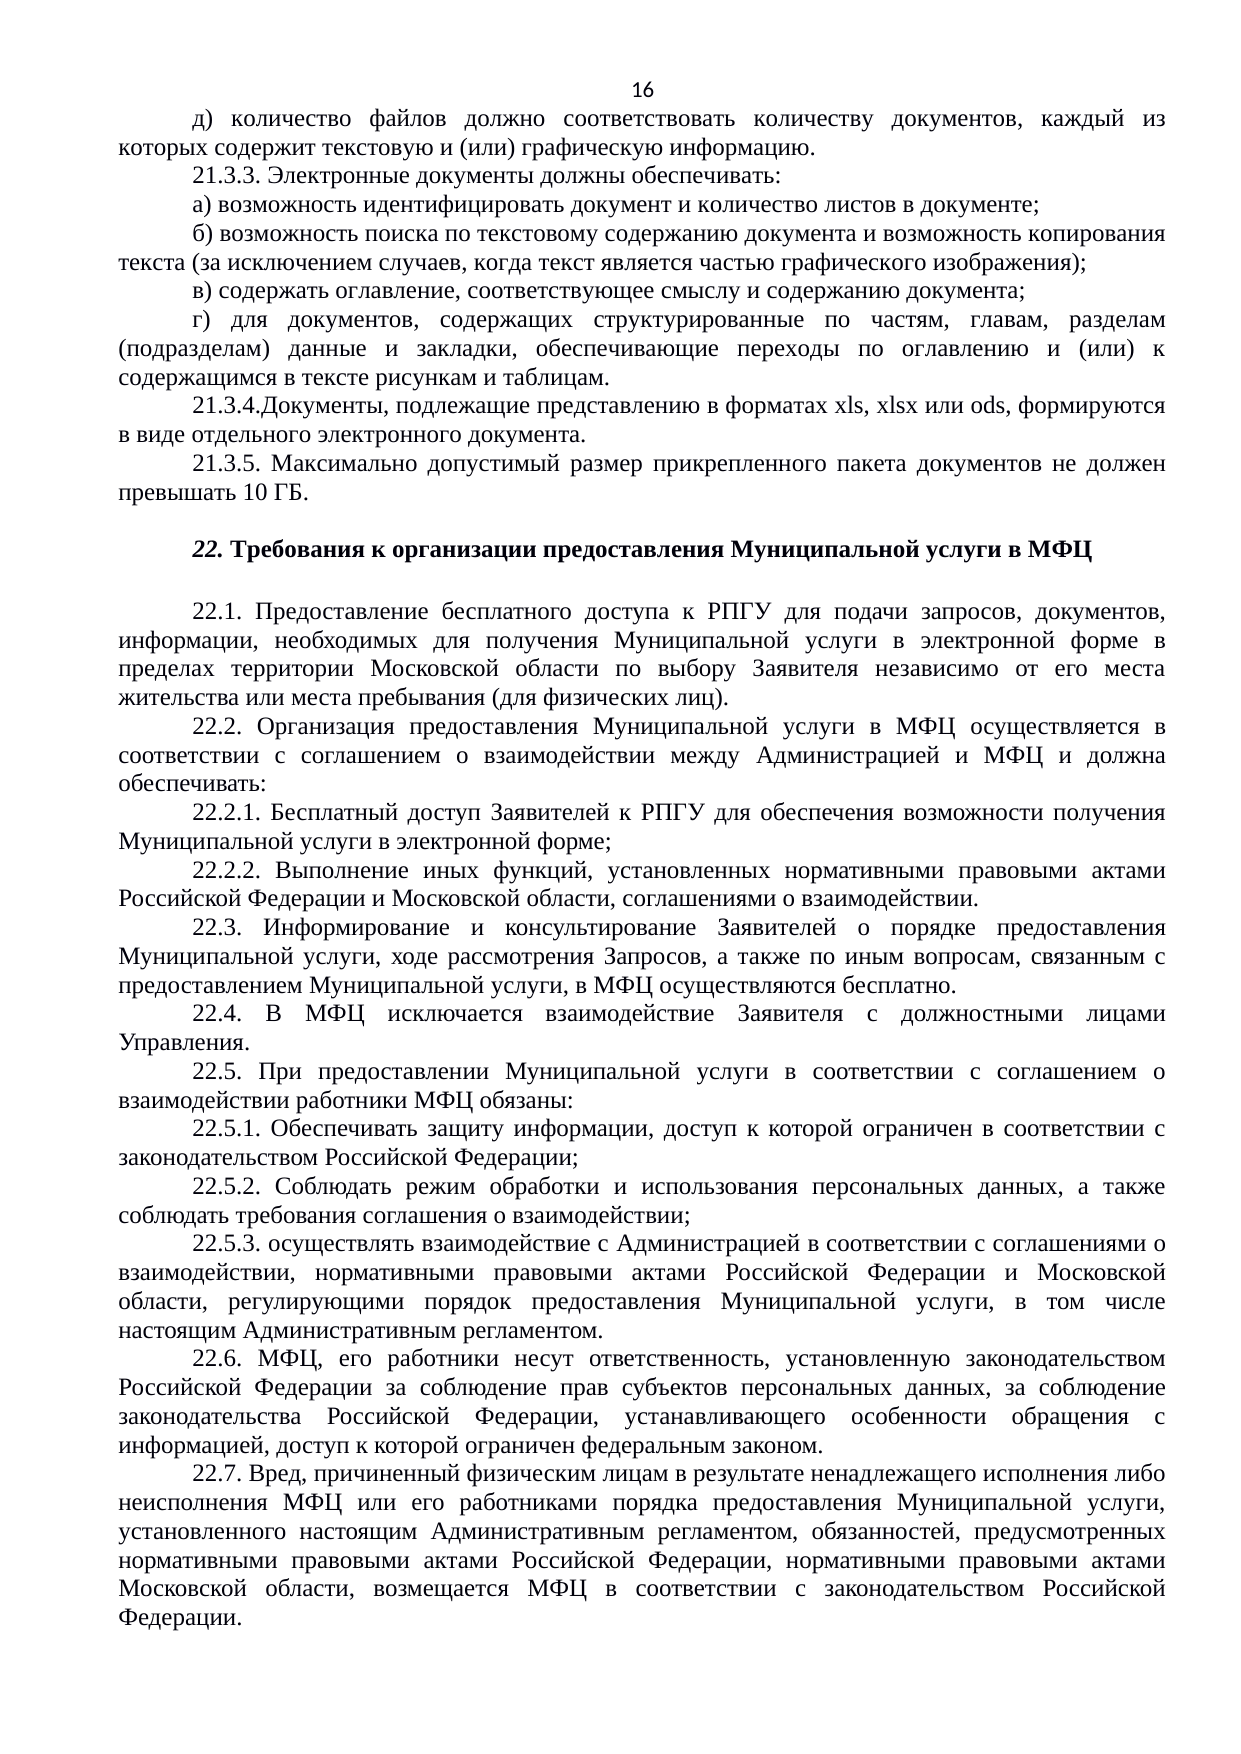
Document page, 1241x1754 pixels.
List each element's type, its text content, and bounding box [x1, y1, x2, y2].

text 21.3.4.Документы, подлежащие представлению в форматах xls, xlsx или ods, формируются в виде отдельного электронного документа. [118, 391, 1167, 448]
text 22.1. Предоставление бесплатного доступа к РПГУ для подачи запросов, документов, информации, необходимых для получения Муниципальной услуги в электронной форме в пределах территории Московской области по выбору Заявителя независимо от его места жительства или места пребывания (для физических лиц). [118, 596, 1167, 711]
text 21.3.5. Максимально допустимый размер прикрепленного пакета документов не должен превышать 10 ГБ. [118, 448, 1167, 506]
text 22.6. МФЦ, его работники несут ответственность, установленную законодательством Российской Федерации за соблюдение прав субъектов персональных данных, за соблюдение законодательства Российской Федерации, устанавливающего особенности обращения с информацией, доступ к которой ограничен федеральным законом. [118, 1343, 1167, 1458]
text в) содержать оглавление, соответствующее смыслу и содержанию документа; [118, 276, 1167, 304]
text г) для документов, содержащих структурированные по частям, главам, разделам (подразделам) данные и закладки, обеспечивающие переходы по оглавлению и (или) к содержащимся в тексте рисункам и таблицам. [118, 304, 1167, 391]
text 22.5.3. осуществлять взаимодействие с Администрацией в соответствии с соглашениями о взаимодействии, нормативными правовыми актами Российской Федерации и Московской области, регулирующими порядок предоставления Муниципальной услуги, в том числе настоящим Административным регламентом. [118, 1228, 1167, 1343]
list 22.4. В МФЦ исключается взаимодействие Заявителя с должностными лицами Управления. [118, 998, 1167, 1056]
text 22.3. Информирование и консультирование Заявителей о порядке предоставления Муниципальной услуги, ходе рассмотрения Запросов, а также по иным вопросам, связанным с предоставлением Муниципальной услуги, в МФЦ осуществляются бесплатно. [118, 912, 1167, 998]
text 22.2.1. Бесплатный доступ Заявителей к РПГУ для обеспечения возможности получения Муниципальной услуги в электронной форме; [118, 797, 1167, 855]
list 22.5. При предоставлении Муниципальной услуги в соответствии с соглашением о взаимодействии работники МФЦ обязаны: [118, 1056, 1167, 1113]
text 22.2. Организация предоставления Муниципальной услуги в МФЦ осуществляется в соответствии с соглашением о взаимодействии между Администрацией и МФЦ и должна обеспечивать: [118, 711, 1167, 797]
list 22.5.2. Соблюдать режим обработки и использования персональных данных, а также соблюдать требования соглашения о взаимодействии; [118, 1171, 1167, 1228]
text д) количество файлов должно соответствовать количеству документов, каждый из которых содержит текстовую и (или) графическую информацию. [118, 103, 1167, 161]
text 22. Требования к организации предоставления Муниципальной услуги в МФЦ [118, 534, 1167, 563]
text 21.3.3. Электронные документы должны обеспечивать: [118, 161, 1167, 189]
text 22.2.2. Выполнение иных функций, установленных нормативными правовыми актами Российской Федерации и Московской области, соглашениями о взаимодействии. [118, 855, 1167, 912]
text 22.7. Вред, причиненный физическим лицам в результате ненадлежащего исполнения либо неисполнения МФЦ или его работниками порядка предоставления Муниципальной услуги, установленного настоящим Административным регламентом, обязанностей, предусмотренных нормативными правовыми актами Российской Федерации, нормативными правовыми актами Московской области, возмещается МФЦ в соответствии с законодательством Российской Федерации. [118, 1458, 1167, 1631]
text а) возможность идентифицировать документ и количество листов в документе; [118, 189, 1167, 218]
list 22.5.1. Обеспечивать защиту информации, доступ к которой ограничен в соответствии с законодательством Российской Федерации; [118, 1113, 1167, 1171]
text б) возможность поиска по текстовому содержанию документа и возможность копирования текста (за исключением случаев, когда текст является частью графического изображения); [118, 218, 1167, 276]
